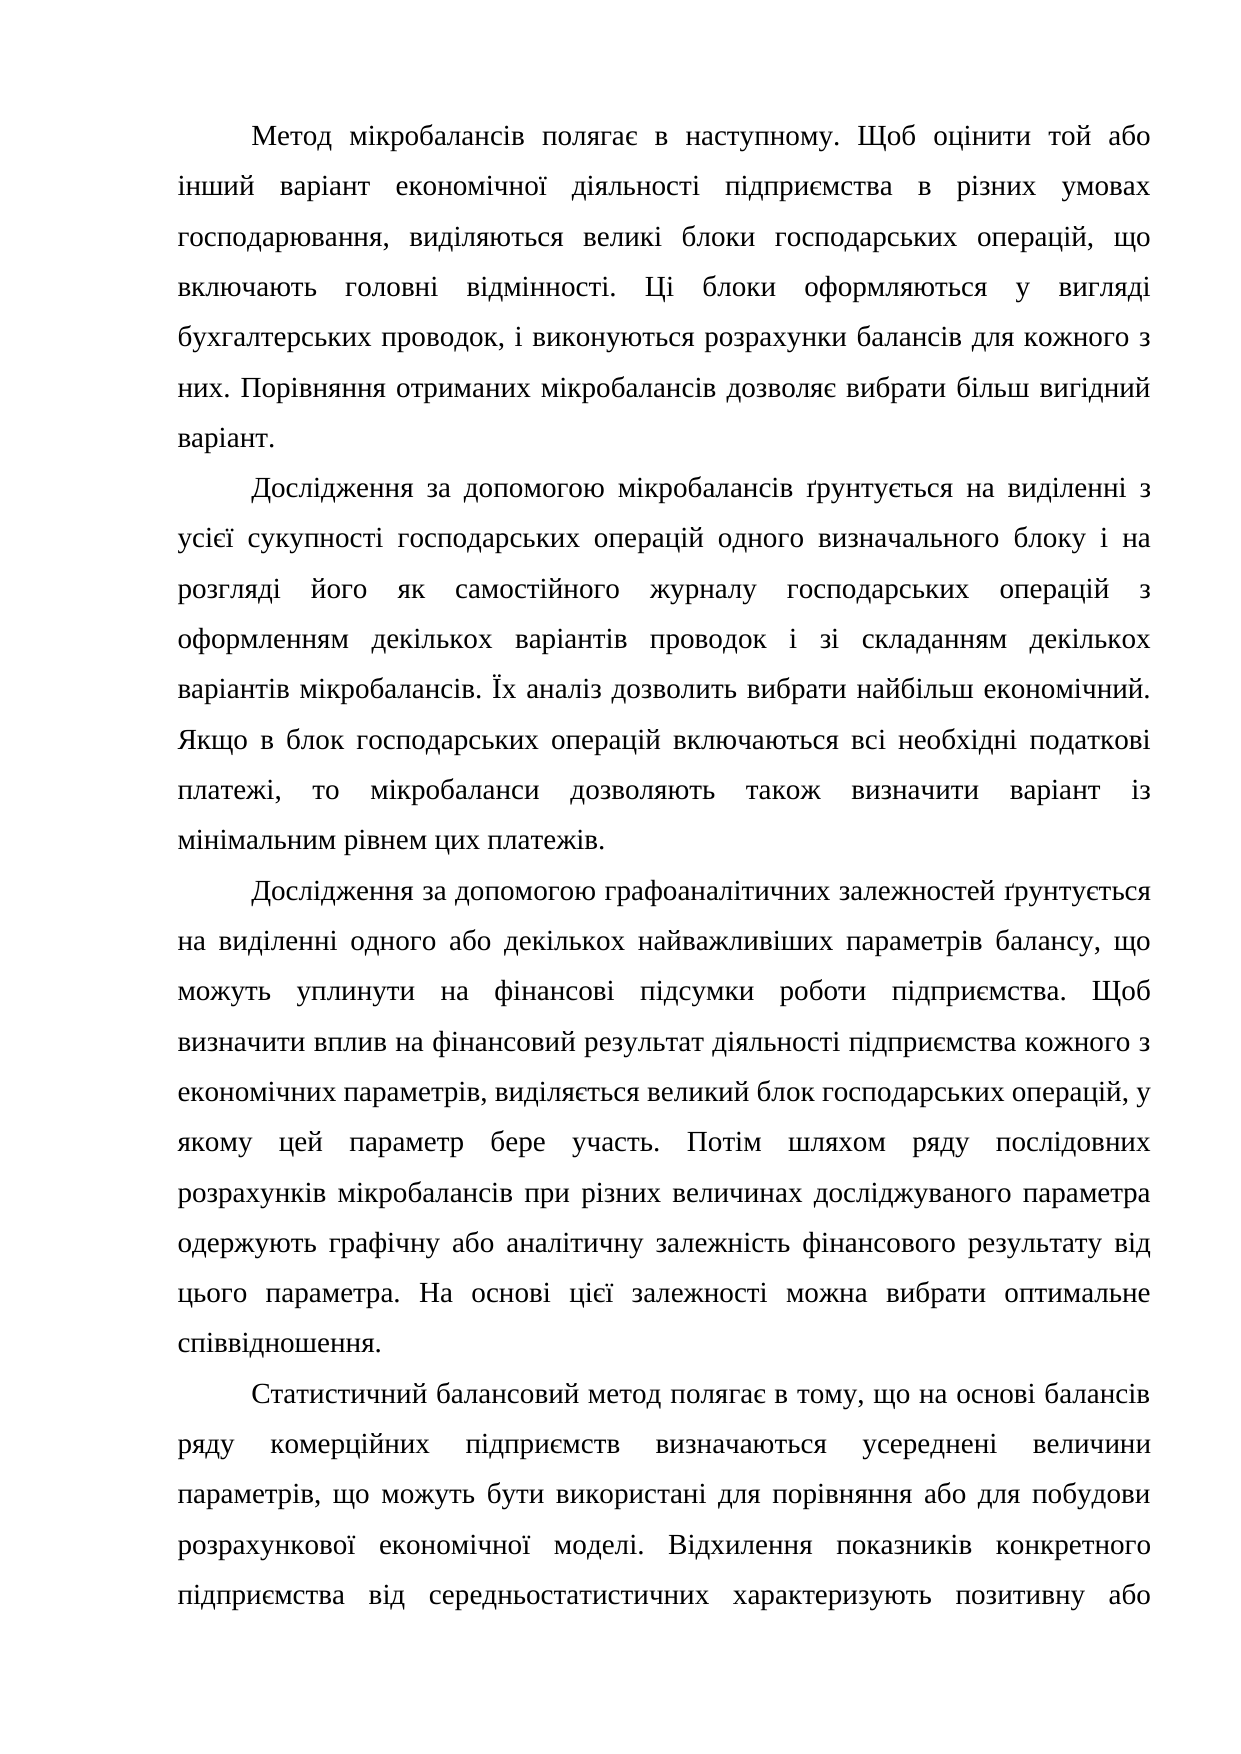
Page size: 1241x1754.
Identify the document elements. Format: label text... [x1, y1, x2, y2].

text Дослідження за допомогою графоаналітичних залежностей ґрунтується на виділенні одного або декількох найважливіших параметрів балансу, що можуть уплинути на фінансові підсумки роботи підприємства. Щоб визначити вплив на фінансовий результат діяльності підприємства кожного з економічних параметрів, виділяється великий блок господарських операцій, у якому цей параметр бере участь. Потім шляхом ряду послідовних розрахунків мікробалансів при різних величинах досліджуваного параметра одержують графічну або аналітичну залежність фінансового результату від цього параметра. На основі цієї залежності можна вибрати оптимальне співвідношення. [177, 873, 1152, 1359]
text Дослідження за допомогою мікробалансів ґрунтується на виділенні з усієї сукупності господарських операцій одного визначального блоку і на розгляді його як самостійного журналу господарських операцій з оформленням декількох варіантів проводок і зі складанням декількох варіантів мікробалансів. Їх аналіз дозволить вибрати найбільш економічний. Якщо в блок господарських операцій включаються всі необхідні податкові платежі, то мікробаланси дозволяють також визначити варіант із мінімальним рівнем цих платежів. [177, 470, 1152, 856]
text Метод мікробалансів полягає в наступному. Щоб оцінити той або інший варіант економічної діяльності підприємства в різних умовах господарювання, виділяються великі блоки господарських операцій, що включають головні відмінності. Ці блоки оформляються у вигляді бухгалтерських проводок, і виконуються розрахунки балансів для кожного з них. Порівняння отриманих мікробалансів дозволяє вибрати більш вигідний варіант. [177, 118, 1152, 453]
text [177, 1376, 1152, 1611]
